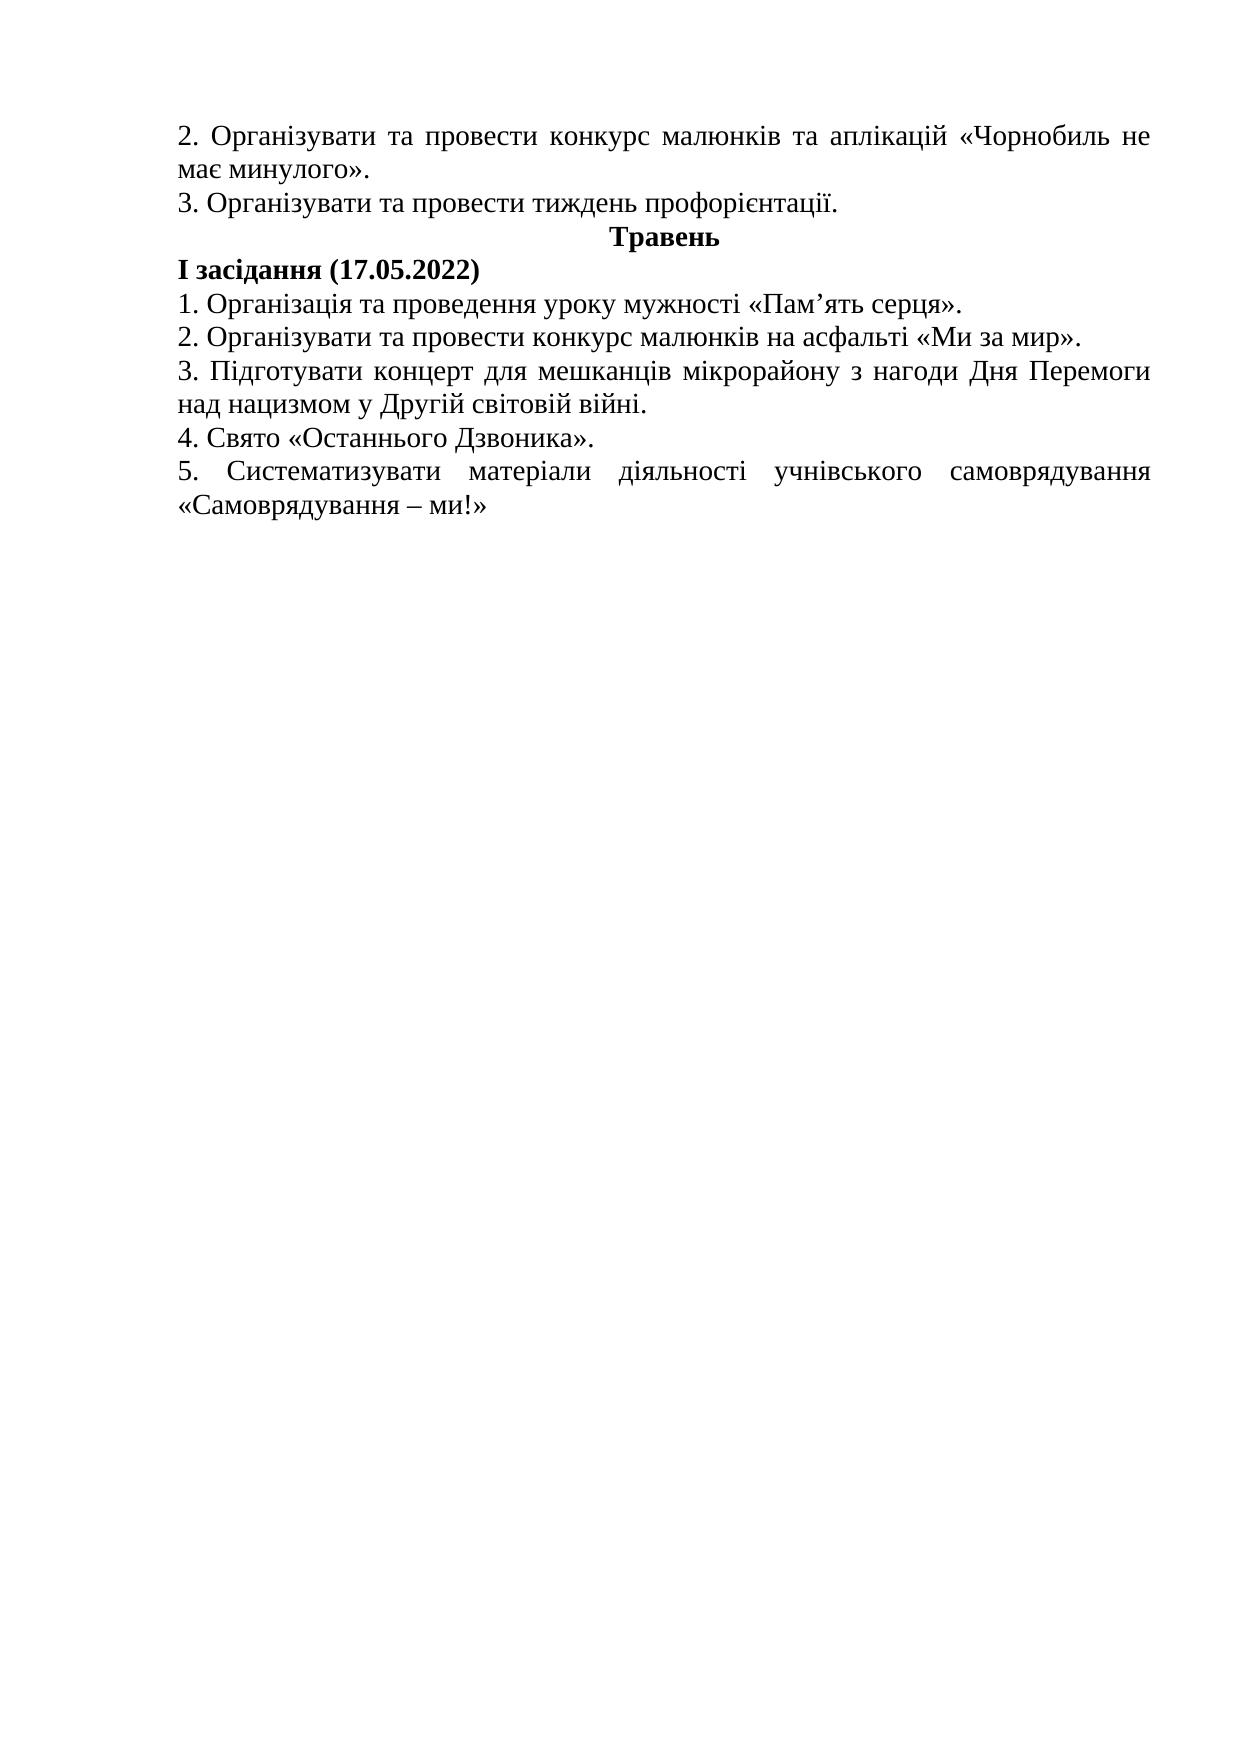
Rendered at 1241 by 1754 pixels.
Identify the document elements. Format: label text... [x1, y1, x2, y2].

text 3. Організувати та провести тиждень профорієнтації. [177, 185, 1152, 219]
text 3. Підготувати концерт для мешканців мікрорайону з нагоди Дня Перемоги над нацизмом у Другій світовій війні. [177, 353, 1152, 420]
text 2. Організувати та провести конкурс малюнків та аплікацій «Чорнобиль не має минулого». [177, 118, 1152, 185]
text Травень [177, 219, 1152, 252]
text 4. Свято «Останнього Дзвоника». [177, 420, 1152, 453]
text 2. Організувати та провести конкурс малюнків на асфальті «Ми за мир». [177, 319, 1152, 353]
text 1. Організація та проведення уроку мужності «Пам’ять серця». [177, 286, 1152, 319]
text І засідання (17.05.2022) [177, 252, 1152, 286]
text 5. Систематизувати матеріали діяльності учнівського самоврядування «Самоврядування – ми!» [177, 453, 1152, 521]
